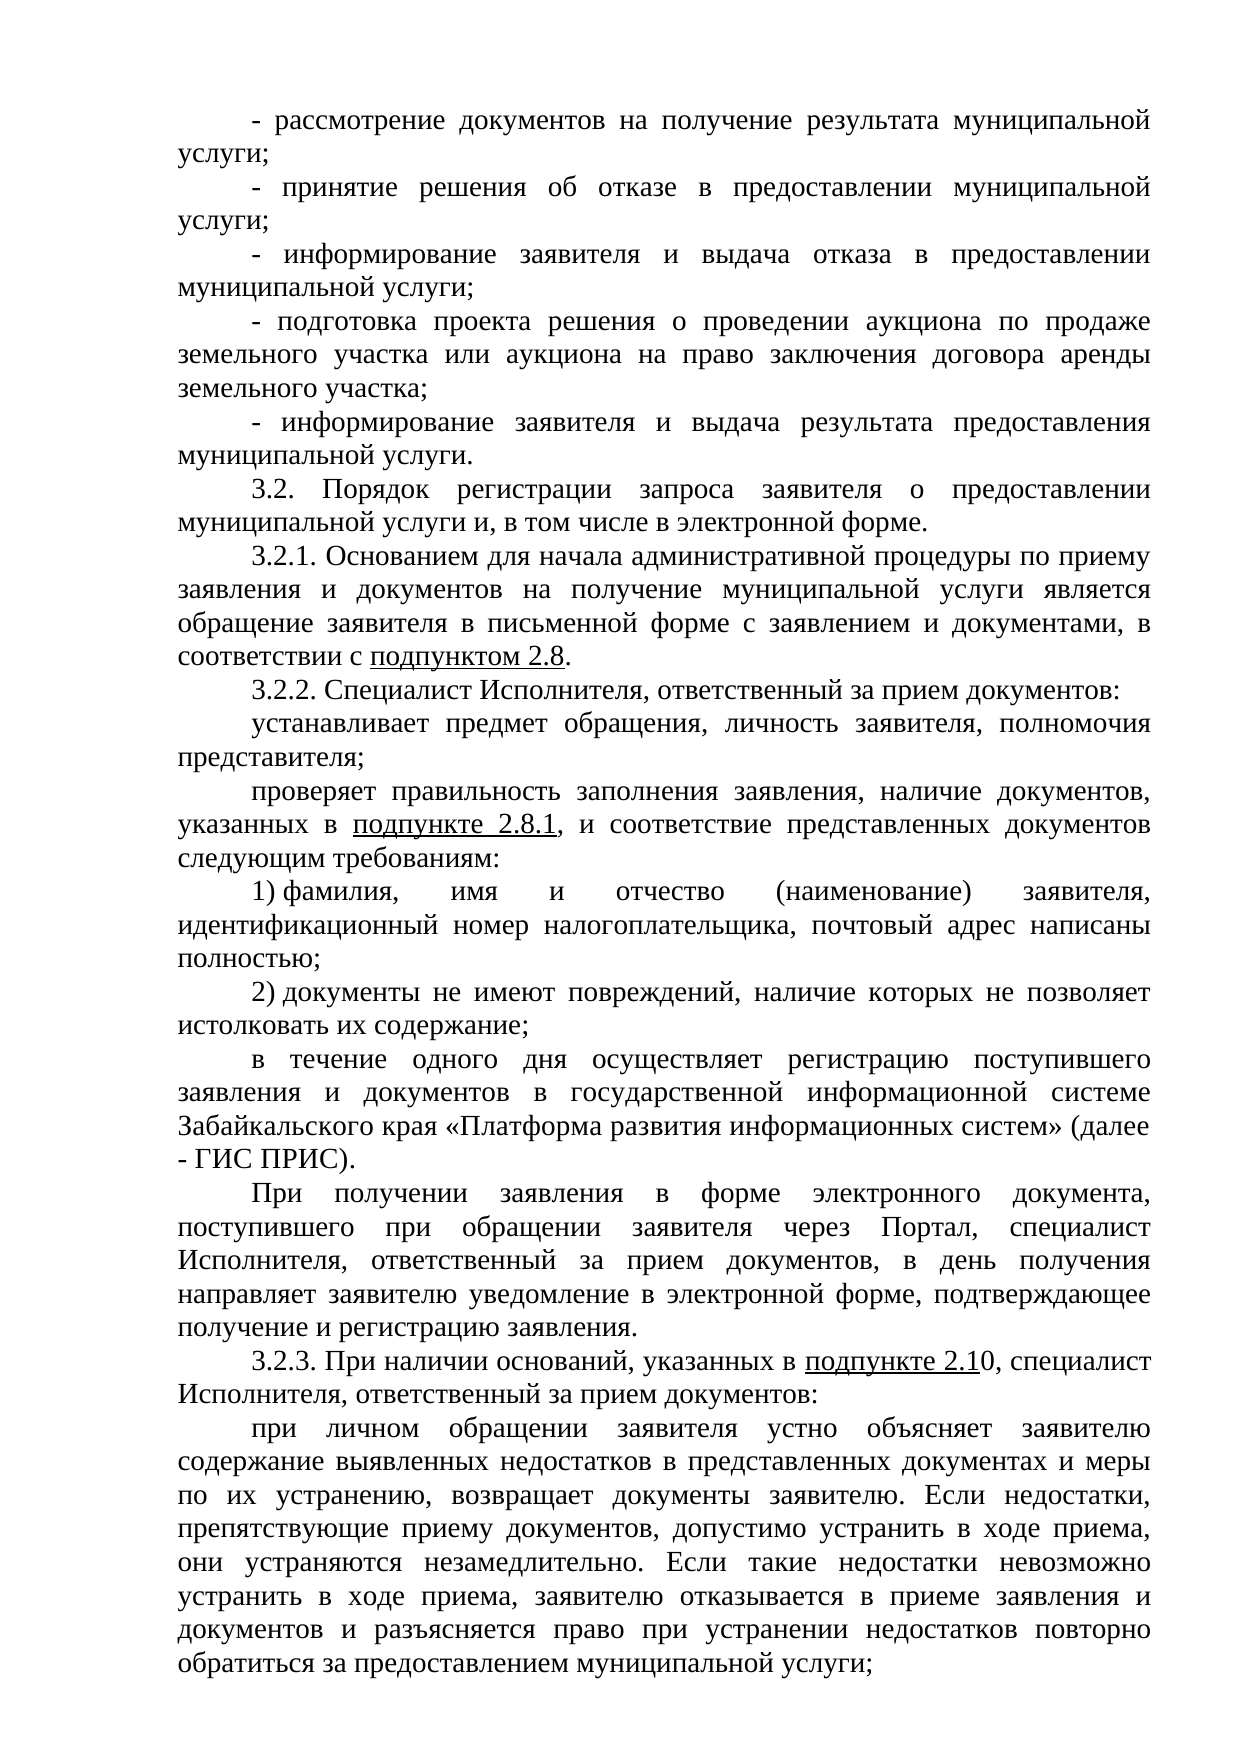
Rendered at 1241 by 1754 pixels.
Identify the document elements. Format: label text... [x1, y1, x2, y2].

text - рассмотрение документов на получение результата муниципальной услуги; [177, 102, 1152, 169]
text 2) документы не имеют повреждений, наличие которых не позволяет истолковать их содержание; [177, 974, 1152, 1041]
text - информирование заявителя и выдача результата предоставления муниципальной услуги. [177, 404, 1152, 471]
text 3.2.1. Основанием для начала административной процедуры по приему заявления и документов на получение муниципальной услуги является обращение заявителя в письменной форме с заявлением и документами, в соответствии с подпунктом 2.8. [177, 538, 1152, 672]
text в течение одного дня осуществляет регистрацию поступившего заявления и документов в государственной информационной системе Забайкальского края «Платформа развития информационных систем» (далее - ГИС ПРИС). [177, 1041, 1152, 1175]
text 3.2.3. При наличии оснований, указанных в подпункте 2.10, специалист Исполнителя, ответственный за прием документов: [177, 1343, 1152, 1410]
text - подготовка проекта решения о проведении аукциона по продаже земельного участка или аукциона на право заключения договора аренды земельного участка; [177, 303, 1152, 404]
text 3.2.2. Специалист Исполнителя, ответственный за прием документов: [177, 672, 1152, 706]
text - информирование заявителя и выдача отказа в предоставлении муниципальной услуги; [177, 236, 1152, 303]
text проверяет правильность заполнения заявления, наличие документов, указанных в подпункте 2.8.1, и соответствие представленных документов следующим требованиям: [177, 773, 1152, 873]
text 3.2. Порядок регистрации запроса заявителя о предоставлении муниципальной услуги и, в том числе в электронной форме. [177, 471, 1152, 538]
text При получении заявления в форме электронного документа, поступившего при обращении заявителя через Портал, специалист Исполнителя, ответственный за прием документов, в день получения направляет заявителю уведомление в электронной форме, подтверждающее получение и регистрацию заявления. [177, 1175, 1152, 1343]
text 1) фамилия, имя и отчество (наименование) заявителя, идентификационный номер налогоплательщика, почтовый адрес написаны полностью; [177, 873, 1152, 974]
text устанавливает предмет обращения, личность заявителя, полномочия представителя; [177, 706, 1152, 773]
text - принятие решения об отказе в предоставлении муниципальной услуги; [177, 169, 1152, 236]
text при личном обращении заявителя устно объясняет заявителю содержание выявленных недостатков в представленных документах и меры по их устранению, возвращает документы заявителю. Если недостатки, препятствующие приему документов, допустимо устранить в ходе приема, они устраняются незамедлительно. Если такие недостатки невозможно устранить в ходе приема, заявителю отказывается в приеме заявления и документов и разъясняется право при устранении недостатков повторно обратиться за предоставлением муниципальной услуги; [177, 1410, 1152, 1678]
